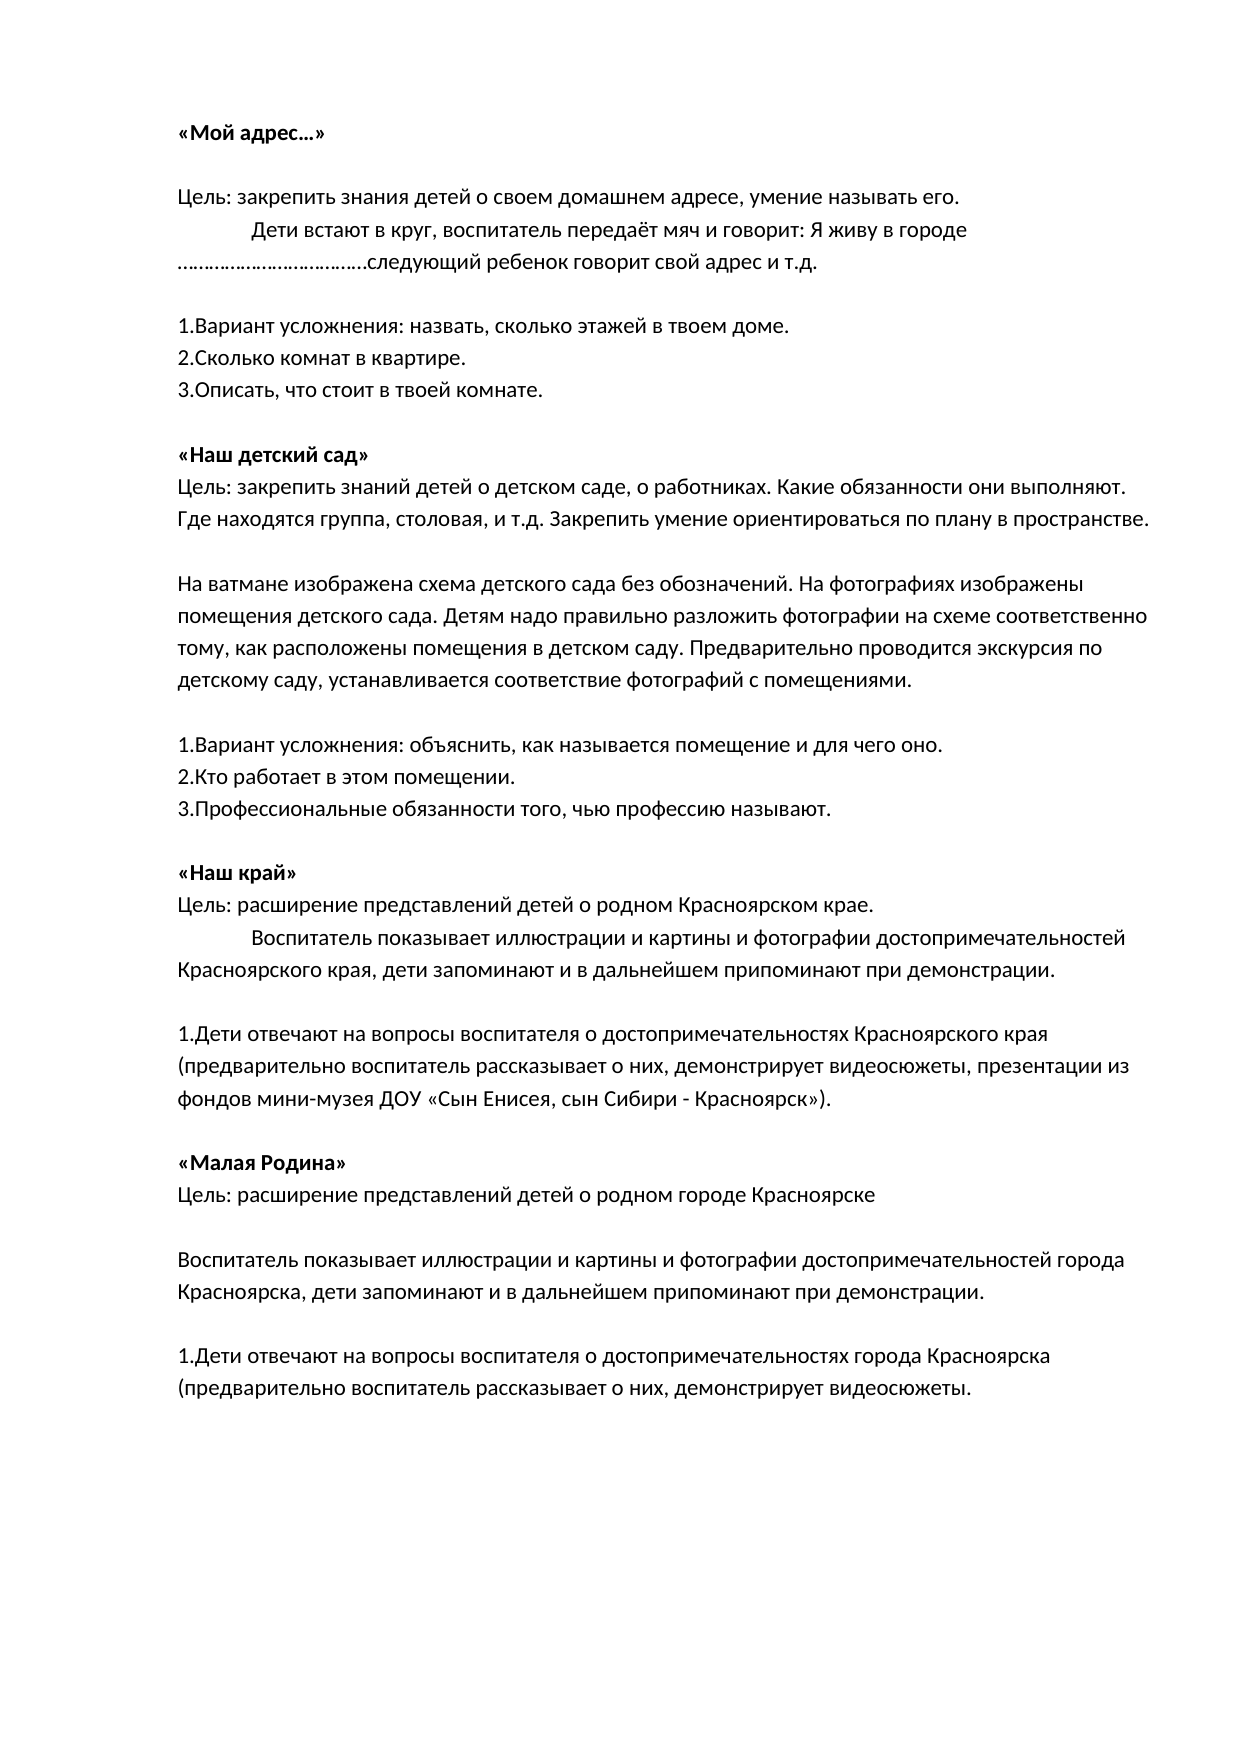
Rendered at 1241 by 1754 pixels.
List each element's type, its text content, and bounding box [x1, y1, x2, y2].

text «Наш детский сад» [177, 440, 1152, 468]
text 2.Сколько комнат в квартире. [177, 343, 1152, 371]
text Воспитатель показывает иллюстрации и картины и фотографии достопримечательностей Красноярского края, дети запоминают и в дальнейшем припоминают при демонстрации. [177, 923, 1152, 983]
text «Малая Родина» [177, 1148, 1152, 1176]
text Цель: расширение представлений детей о родном городе Красноярске [177, 1180, 1152, 1208]
text Цель: закрепить знания детей о своем домашнем адресе, умение называть его. [177, 182, 1152, 211]
text 3.Профессиональные обязанности того, чью профессию называют. [177, 794, 1152, 822]
text 1.Вариант усложнения: объяснить, как называется помещение и для чего оно. [177, 730, 1152, 758]
text 3.Описать, что стоит в твоей комнате. [177, 376, 1152, 404]
text 1.Дети отвечают на вопросы воспитателя о достопримечательностях Красноярского края (предварительно воспитатель рассказывает о них, демонстрирует видеосюжеты, презентации из фондов мини-музея ДОУ «Сын Енисея, сын Сибири - Красноярск»). [177, 1019, 1152, 1112]
text «Мой адрес…» [177, 118, 1152, 146]
text На ватмане изображена схема детского сада без обозначений. На фотографиях изображены помещения детского сада. Детям надо правильно разложить фотографии на схеме соответственно тому, как расположены помещения в детском саду. Предварительно проводится экскурсия по детскому саду, устанавливается соответствие фотографий с помещениями. [177, 569, 1152, 693]
text «Наш край» [177, 858, 1152, 886]
text Воспитатель показывает иллюстрации и картины и фотографии достопримечательностей города Красноярска, дети запоминают и в дальнейшем припоминают при демонстрации. [177, 1245, 1152, 1305]
text Цель: расширение представлений детей о родном Красноярском крае. [177, 891, 1152, 919]
text 1.Дети отвечают на вопросы воспитателя о достопримечательностях города Красноярска (предварительно воспитатель рассказывает о них, демонстрирует видеосюжеты. [177, 1341, 1152, 1401]
text 1.Вариант усложнения: назвать, сколько этажей в твоем доме. [177, 311, 1152, 339]
text 2.Кто работает в этом помещении. [177, 762, 1152, 790]
text Цель: закрепить знаний детей о детском саде, о работниках. Какие обязанности они выполняют. Где находятся группа, столовая, и т.д. Закрепить умение ориентироваться по плану в пространстве. [177, 472, 1152, 532]
text Дети встают в круг, воспитатель передаёт мяч и говорит: Я живу в городе ………………………………следующий ребенок говорит свой адрес и т.д. [177, 215, 1152, 275]
